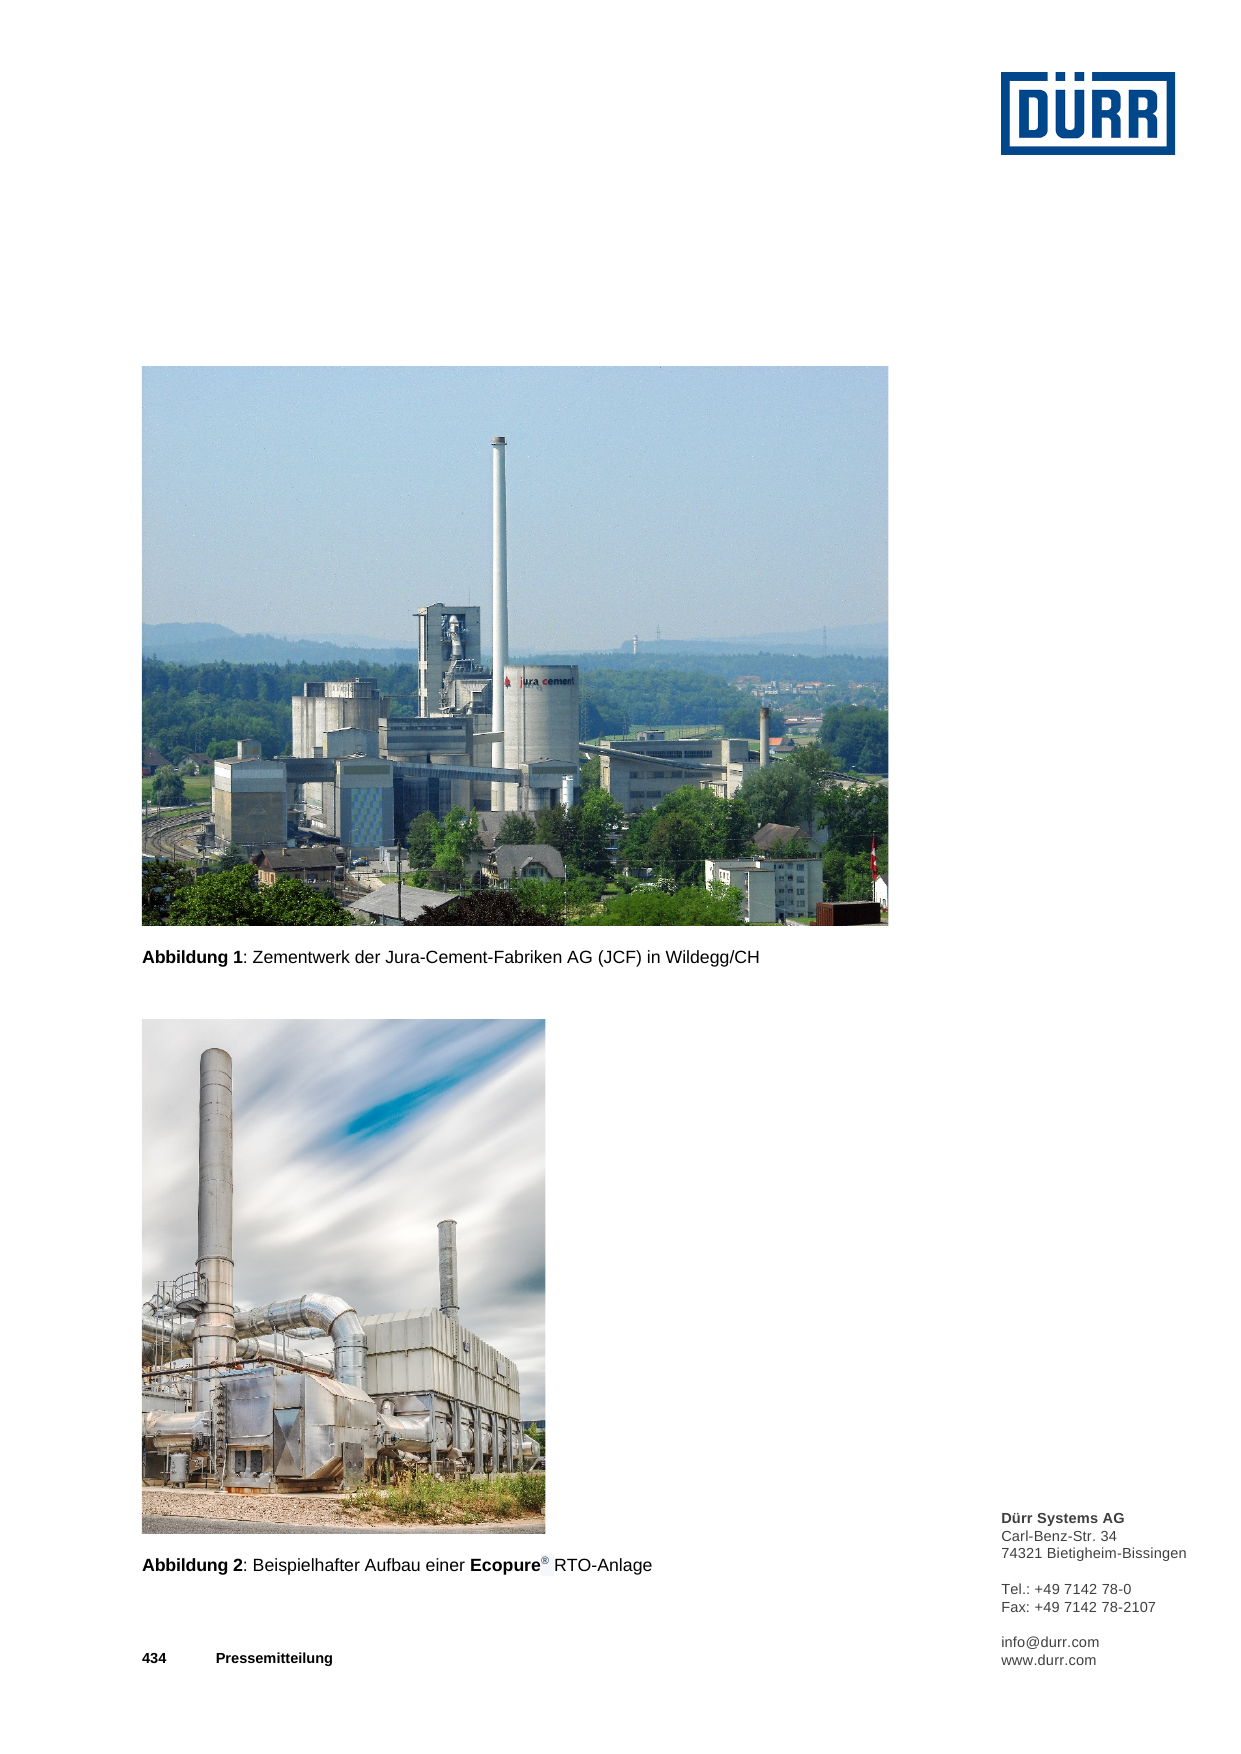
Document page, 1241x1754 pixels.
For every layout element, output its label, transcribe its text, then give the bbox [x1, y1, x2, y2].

text Abbildung 1: Zementwerk der Jura-Cement-Fabriken AG (JCF) in Wildegg/CH [142, 947, 951, 967]
text Abbildung 2: Beispielhafter Aufbau einer Ecopure® RTO-Anlage [554, 1554, 951, 1576]
picture [1001, 72, 1175, 155]
text Abbildung 2: Beispielhafter Aufbau einer Ecopure® RTO-Anlage [142, 1554, 541, 1576]
picture [141, 366, 889, 926]
picture [141, 1019, 546, 1534]
